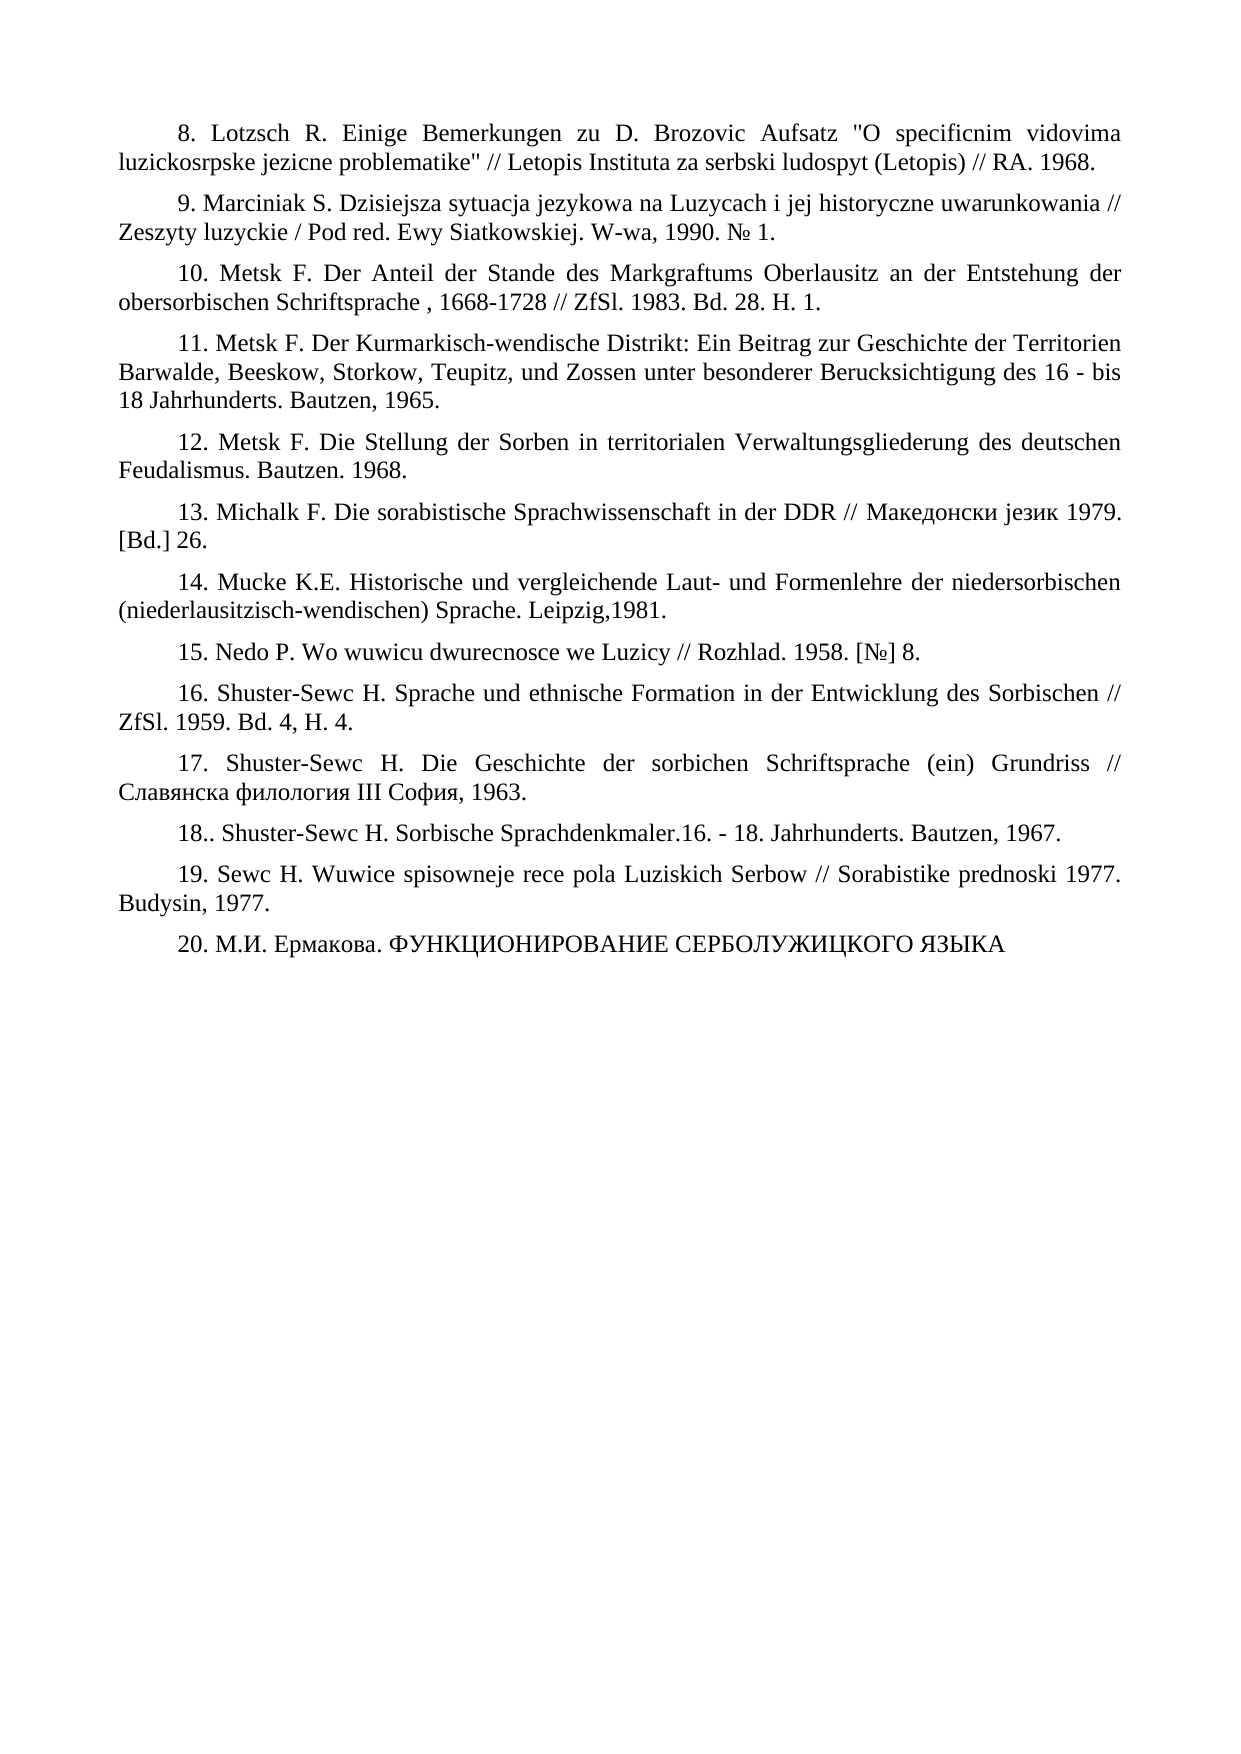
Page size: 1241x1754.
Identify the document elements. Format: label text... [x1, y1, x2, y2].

text 9. Marciniak S. Dzisiejsza sytuacja jezykowa na Luzycach i jej historyczne uwarunkowania // Zeszyty luzyckie / Pod red. Ewy Siatkowskiej. W-wa, 1990. № 1. [118, 188, 1122, 246]
text 11. Metsk F. Der Kurmarkisch-wendische Distrikt: Ein Beitrag zur Geschichte der Territorien Barwalde, Beeskow, Storkow, Teupitz, und Zossen unter besonderer Berucksichtigung des 16 - bis 18 Jahrhunderts. Bautzen, 1965. [118, 328, 1122, 414]
text 13. Michalk F. Die sorabistische Sprachwissenschaft in der DDR // Македонски jезик 1979. [Bd.] 26. [118, 497, 1122, 554]
text 17. Shuster-Sewc H. Die Geschichte der sorbichen Schriftsprache (ein) Grundriss // Славянска филология III София, 1963. [118, 748, 1122, 806]
text 16. Shuster-Sewc H. Sprache und ethnische Formation in der Entwicklung des Sorbischen // ZfSl. 1959. Bd. 4, H. 4. [118, 678, 1122, 736]
text 19. Sewc H. Wuwice spisowneje rece pola Luziskich Serbow // Sorabistike prednoski 1977. Budysin, 1977. [118, 859, 1122, 917]
text 8. Lotzsch R. Einige Bemerkungen zu D. Brozovic Aufsatz "O specificnim vidovima luzickosrpske jezicne problematike" // Letopis Instituta za serbski ludospyt (Letopis) // RA. 1968. [118, 118, 1122, 176]
text 14. Mucke K.E. Historische und vergleichende Laut- und Formenlehre der niedersorbischen (niederlausitzisch-wendischen) Sprache. Leipzig,1981. [118, 567, 1122, 624]
text 18.. Shuster-Sewc H. Sorbische Sprachdenkmaler.16. - 18. Jahrhunderts. Bautzen, 1967. [118, 818, 1122, 847]
text 15. Nedo P. Wo wuwicu dwurecnosce we Luzicy // Rozhlad. 1958. [№] 8. [118, 637, 1122, 666]
text 12. Metsk F. Die Stellung der Sorben in territorialen Verwaltungsgliederung des deutschen Feudalismus. Bautzen. 1968. [118, 427, 1122, 484]
text 10. Metsk F. Der Anteil der Stande des Markgraftums Oberlausitz an der Entstehung der obersorbischen Schriftsprache , 1668-1728 // ZfSl. 1983. Bd. 28. H. 1. [118, 258, 1122, 316]
text 20. М.И. Ермакова. ФУНКЦИОНИРОВАНИЕ СЕРБОЛУЖИЦКОГО ЯЗЫКА [118, 929, 1122, 958]
